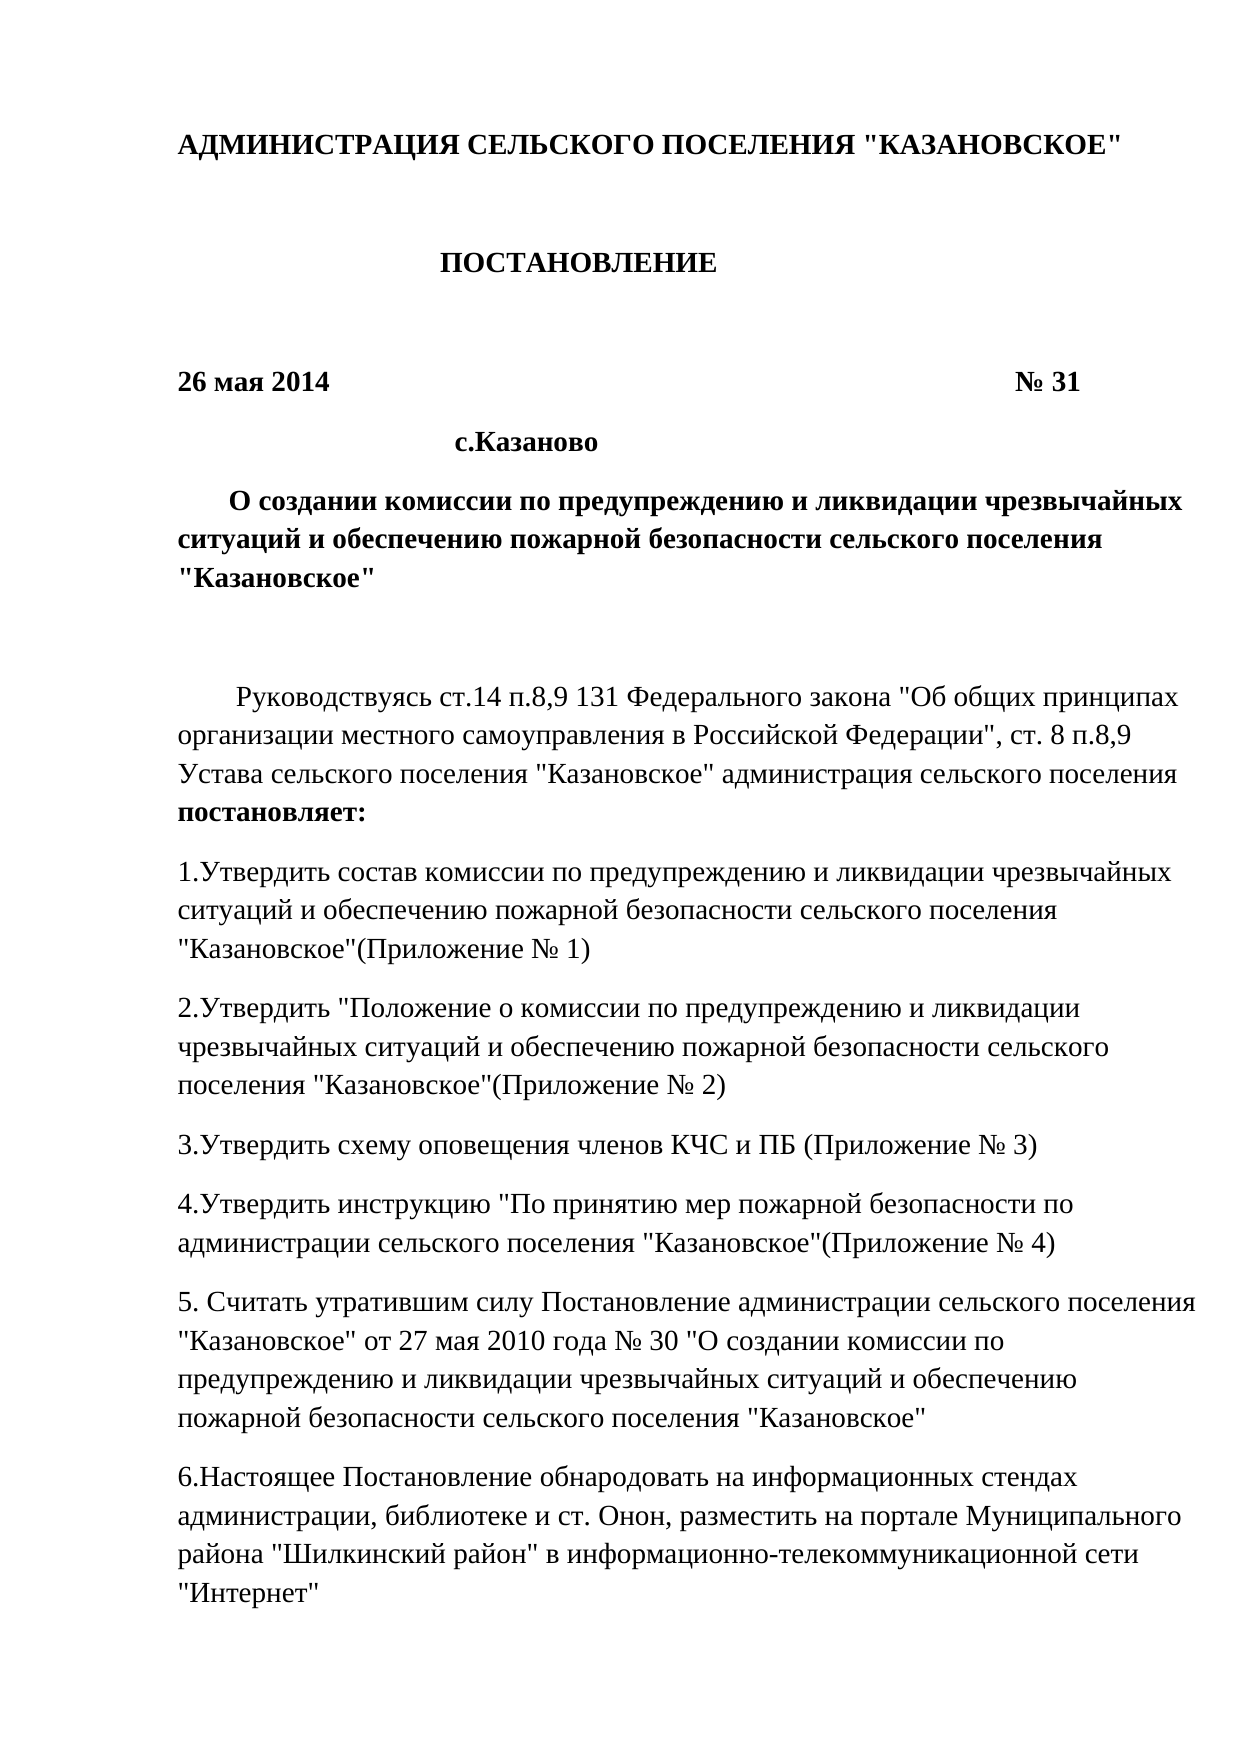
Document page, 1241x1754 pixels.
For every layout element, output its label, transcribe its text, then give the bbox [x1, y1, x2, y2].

text 3.Утвердить схему оповещения членов КЧС и ПБ (Приложение № 3) [177, 1127, 1196, 1160]
text 2.Утвердить "Положение о комиссии по предупреждению и ликвидации чрезвычайных ситуаций и обеспечению пожарной безопасности сельского поселения "Казановское"(Приложение № 2) [177, 990, 1196, 1101]
text 1.Утвердить состав комиссии по предупреждению и ликвидации чрезвычайных ситуаций и обеспечению пожарной безопасности сельского поселения "Казановское"(Приложение № 1) [177, 854, 1196, 964]
text Руководствуясь ст.14 п.8,9 131 Федерального закона "Об общих принципах организации местного самоуправления в Российской Федерации", ст. 8 п.8,9 Устава сельского поселения "Казановское" администрация сельского поселения постановляет: [177, 679, 1196, 828]
text 6.Настоящее Постановление обнародовать на информационных стендах администрации, библиотеке и ст. Онон, разместить на портале Муниципального района "Шилкинский район" в информационно-телекоммуникационной сети "Интернет" [177, 1459, 1196, 1608]
text ПОСТАНОВЛЕНИЕ [177, 246, 1196, 279]
text 4.Утвердить инструкцию "По принятию мер пожарной безопасности по администрации сельского поселения "Казановское"(Приложение № 4) [177, 1186, 1196, 1258]
text с.Казаново [177, 424, 1196, 457]
text 5. Считать утратившим силу Постановление администрации сельского поселения "Казановское" от 27 мая 2010 года № 30 "О создании комиссии по предупреждению и ликвидации чрезвычайных ситуаций и обеспечению пожарной безопасности сельского поселения "Казановское" [177, 1284, 1196, 1433]
text О создании комиссии по предупреждению и ликвидации чрезвычайных ситуаций и обеспечению пожарной безопасности сельского поселения "Казановское" [177, 483, 1196, 594]
text АДМИНИСТРАЦИЯ СЕЛЬСКОГО ПОСЕЛЕНИЯ "КАЗАНОВСКОЕ" [177, 127, 1196, 160]
text 26 мая 2014 № 31 [177, 364, 1196, 398]
